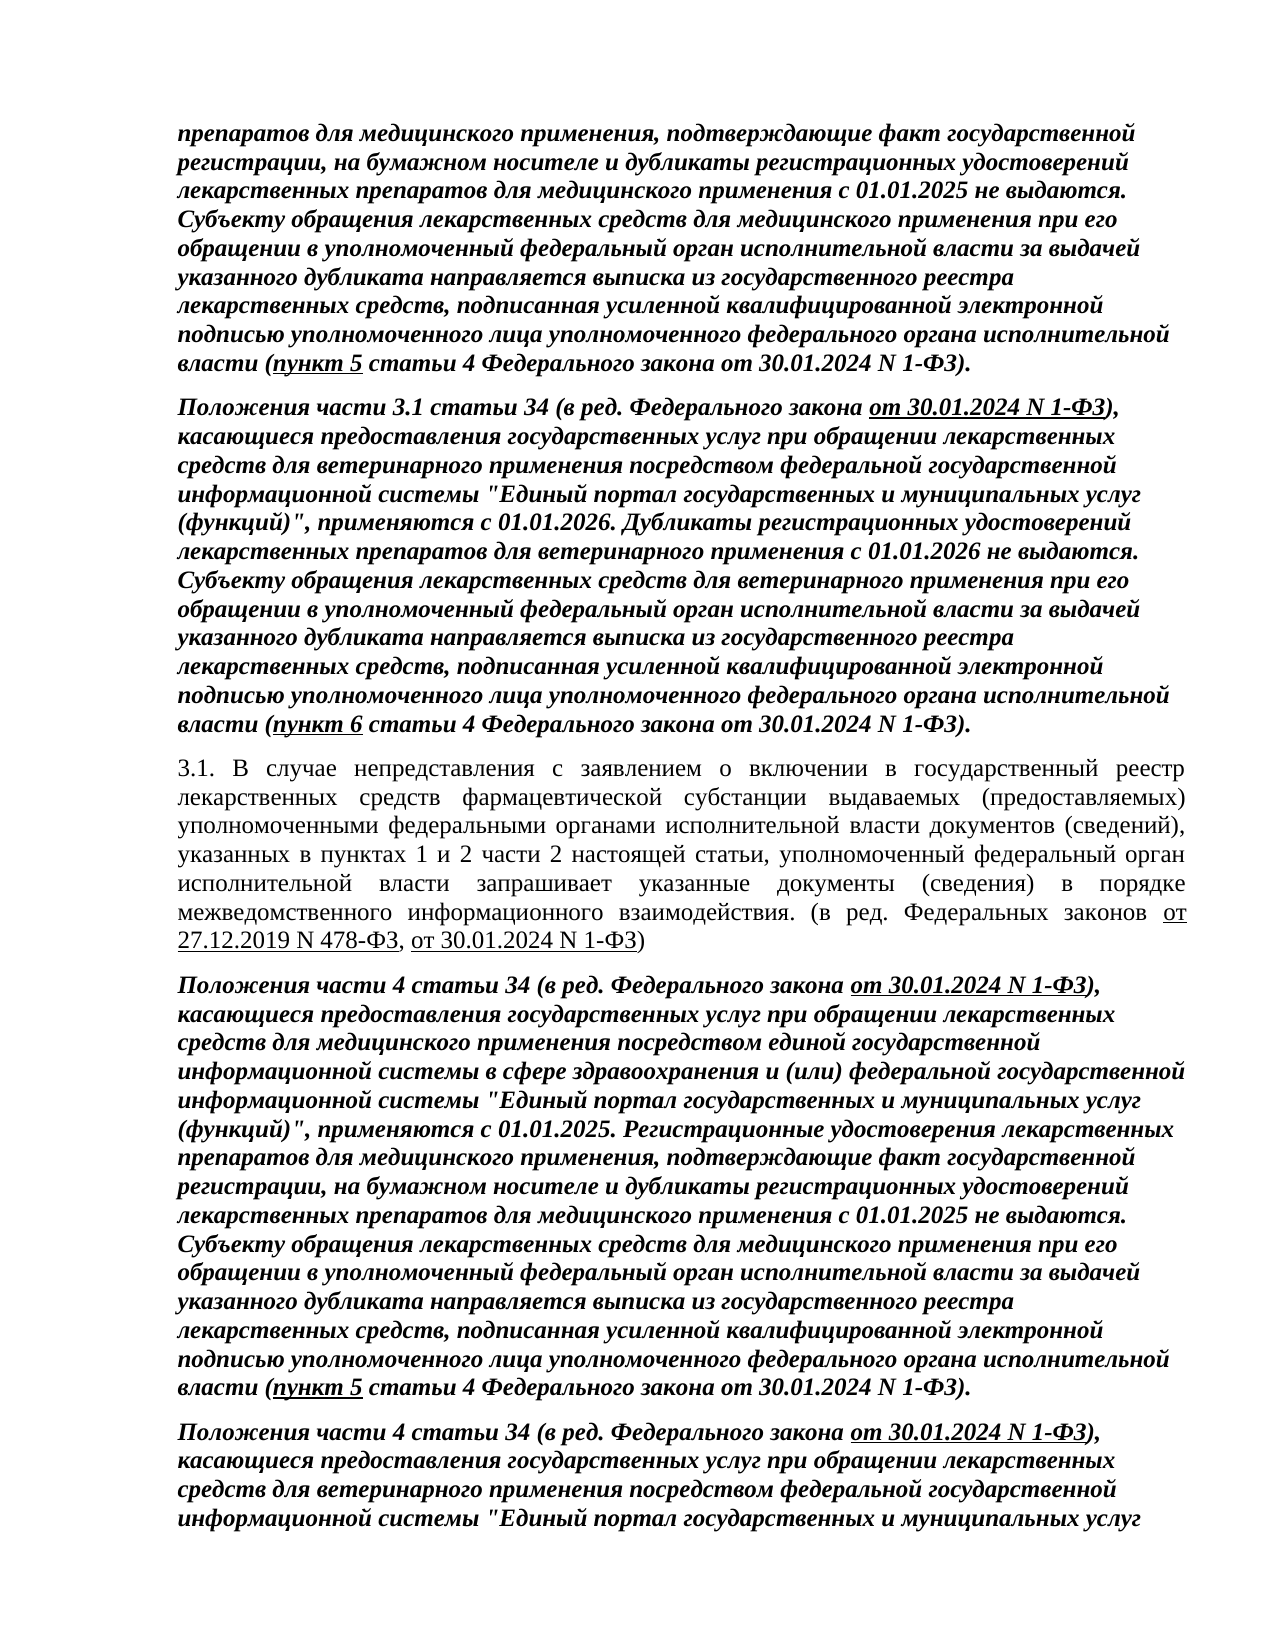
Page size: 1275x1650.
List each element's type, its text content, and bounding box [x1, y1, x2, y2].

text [177, 118, 1186, 377]
text Положения части 4 статьи 34 (в ред. Федерального закона от 30.01.2024 N 1-ФЗ), касающиеся предоставления государственных услуг при обращении лекарственных средств для медицинского применения посредством единой государственной информационной системы в сфере здравоохранения и (или) федеральной государственной информационной системы "Единый портал государственных и муниципальных услуг (функций)", применяются с 01.01.2025. Регистрационные удостоверения лекарственных препаратов для медицинского применения, подтверждающие факт государственной регистрации, на бумажном носителе и дубликаты регистрационных удостоверений лекарственных препаратов для медицинского применения с 01.01.2025 не выдаются. Субъекту обращения лекарственных средств для медицинского применения при его обращении в уполномоченный федеральный орган исполнительной власти за выдачей указанного дубликата направляется выписка из государственного реестра лекарственных средств, подписанная усиленной квалифицированной электронной подписью уполномоченного лица уполномоченного федерального органа исполнительной власти (пункт 5 статьи 4 Федерального закона от 30.01.2024 N 1-ФЗ). [177, 970, 1186, 1401]
text 3.1. В случае непредставления с заявлением о включении в государственный реестр лекарственных средств фармацевтической субстанции выдаваемых (предоставляемых) уполномоченными федеральными органами исполнительной власти документов (сведений), указанных в пунктах 1 и 2 части 2 настоящей статьи, уполномоченный федеральный орган исполнительной власти запрашивает указанные документы (сведения) в порядке межведомственного информационного взаимодействия. (в ред. Федеральных законов от 27.12.2019 N 478-ФЗ, от 30.01.2024 N 1-ФЗ) [177, 753, 1186, 954]
text Положения части 3.1 статьи 34 (в ред. Федерального закона от 30.01.2024 N 1-ФЗ), касающиеся предоставления государственных услуг при обращении лекарственных средств для ветеринарного применения посредством федеральной государственной информационной системы "Единый портал государственных и муниципальных услуг (функций)", применяются с 01.01.2026. Дубликаты регистрационных удостоверений лекарственных препаратов для ветеринарного применения с 01.01.2026 не выдаются. Субъекту обращения лекарственных средств для ветеринарного применения при его обращении в уполномоченный федеральный орган исполнительной власти за выдачей указанного дубликата направляется выписка из государственного реестра лекарственных средств, подписанная усиленной квалифицированной электронной подписью уполномоченного лица уполномоченного федерального органа исполнительной власти (пункт 6 статьи 4 Федерального закона от 30.01.2024 N 1-ФЗ). [177, 392, 1186, 737]
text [177, 1417, 1186, 1532]
